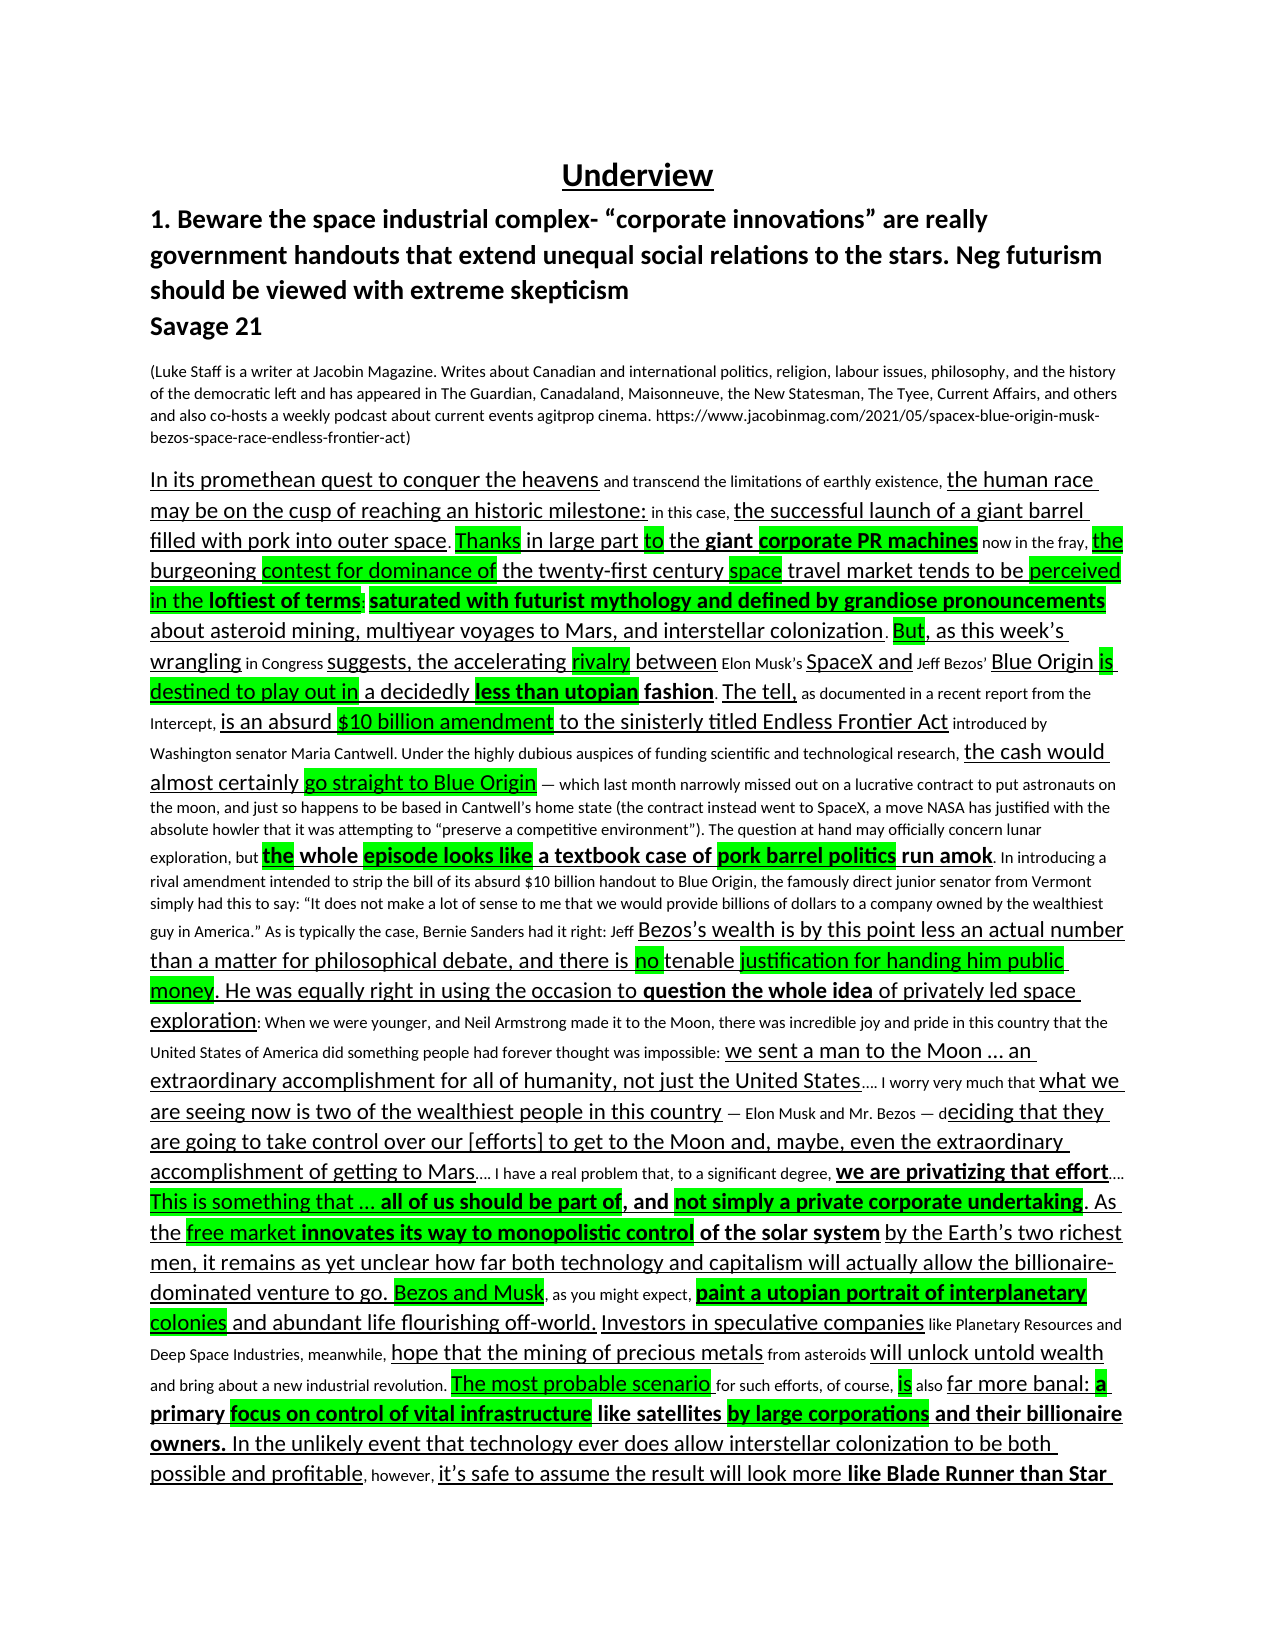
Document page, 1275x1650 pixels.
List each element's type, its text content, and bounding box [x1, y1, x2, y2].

subtitle 1. Beware the space industrial complex- “corporate innovations” are really government handouts that extend unequal social relations to the stars. Neg futurism should be viewed with extreme skepticism [150, 202, 1125, 307]
text (Luke Staff is a writer at Jacobin Magazine. Writes about Canadian and international politics, religion, labour issues, philosophy, and the history of the democratic left and has appeared in The Guardian, Canadaland, Maisonneuve, the New Statesman, The Tyee, Current Affairs, and others and also co-hosts a weekly podcast about current events agitprop cinema. https://www.jacobinmag.com/2021/05/spacex-blue-origin-musk-bezos-space-race-endless-frontier-act) [150, 361, 1125, 447]
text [150, 466, 1125, 1487]
subtitle Underview [150, 154, 1125, 195]
text Savage 21 [150, 309, 1125, 342]
